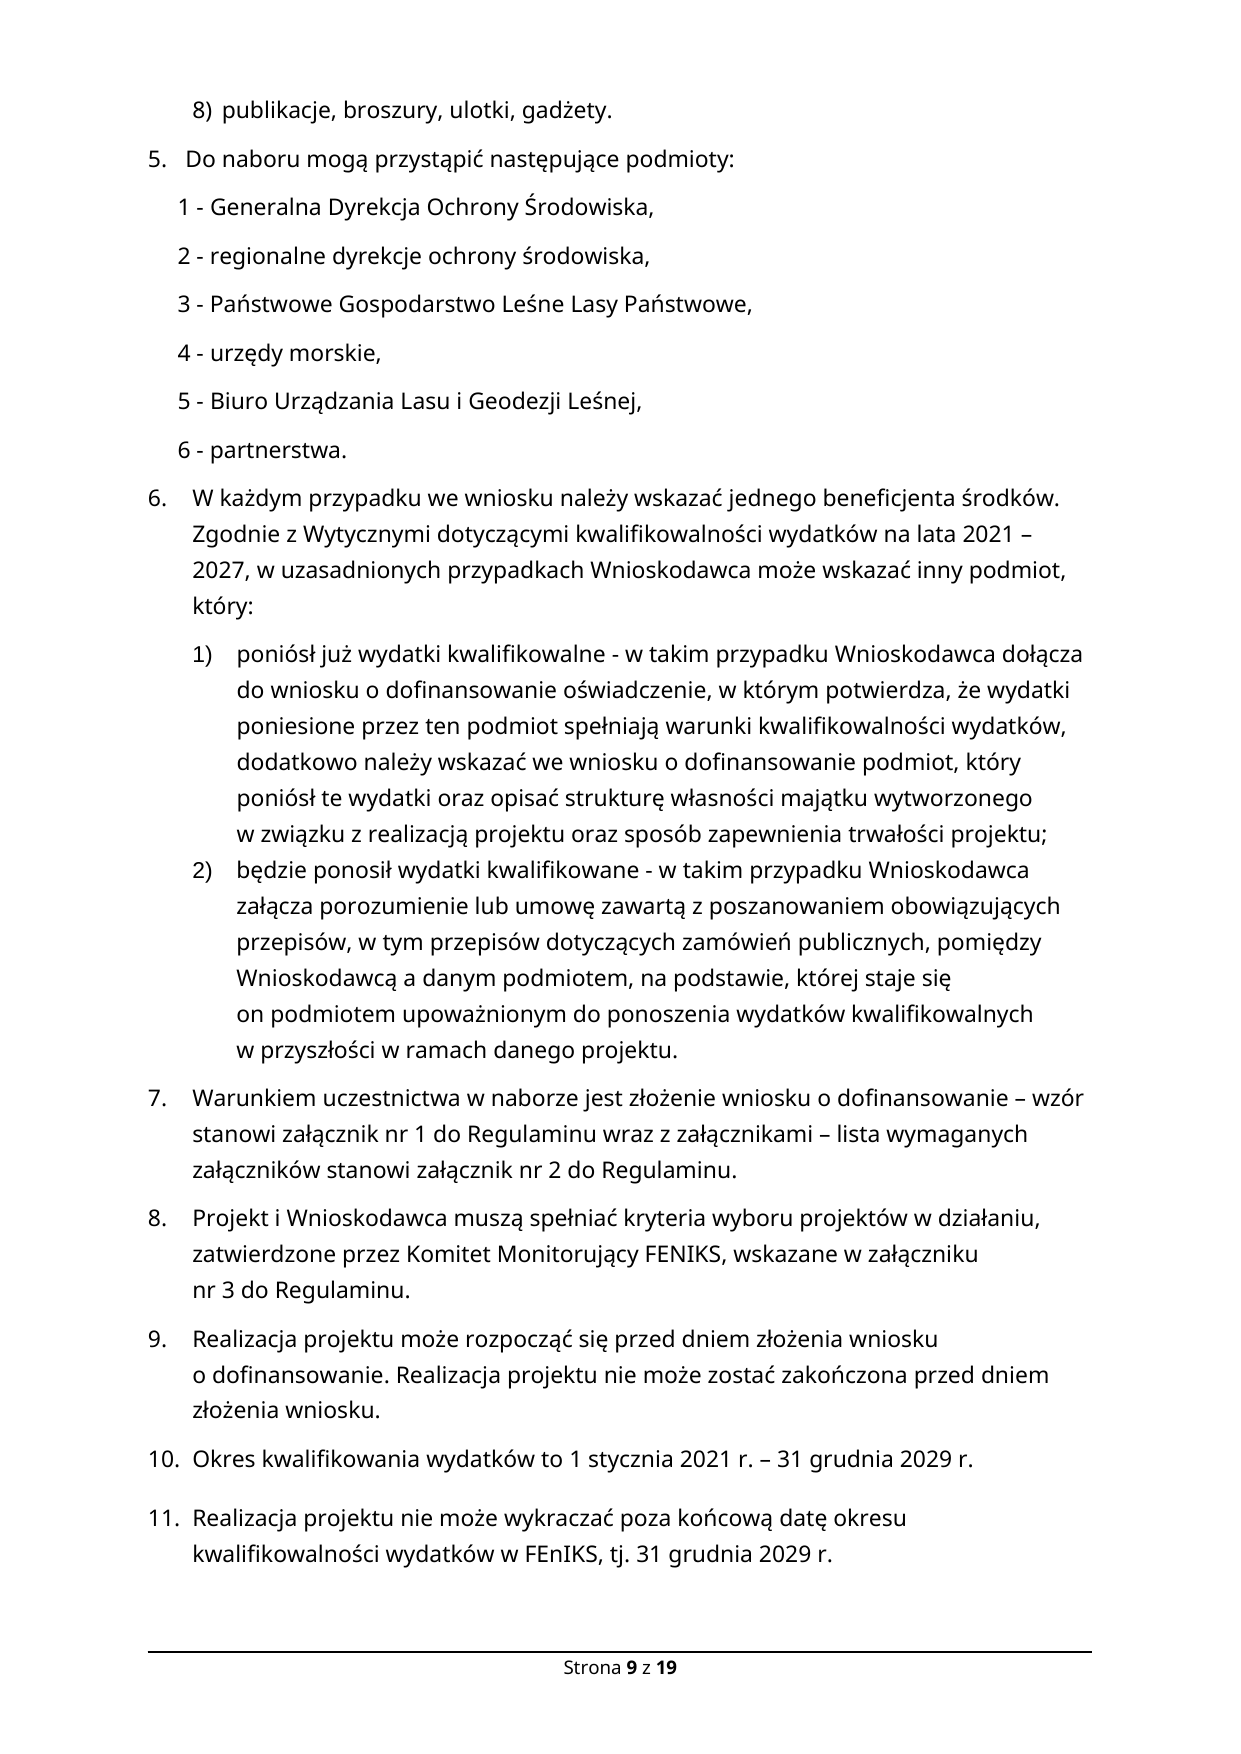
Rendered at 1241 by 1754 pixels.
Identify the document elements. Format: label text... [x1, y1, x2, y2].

list Realizacja projektu może rozpocząć się przed dniem złożenia wniosku o dofinansowanie. Realizacja projektu nie może zostać zakończona przed dniem złożenia wniosku. [148, 1323, 1092, 1426]
text 2 - regionalne dyrekcje ochrony środowiska, [177, 240, 1092, 271]
list Okres kwalifikowania wydatków to 1 stycznia 2021 r. – 31 grudnia 2029 r. [148, 1443, 1092, 1474]
text 3 - Państwowe Gospodarstwo Leśne Lasy Państwowe, [177, 288, 1092, 319]
list publikacje, broszury, ulotki, gadżety. [192, 94, 1092, 126]
list W każdym przypadku we wniosku należy wskazać jednego beneficjenta środków. Zgodnie z Wytycznymi dotyczącymi kwalifikowalności wydatków na lata 2021 – 2027, w uzasadnionych przypadkach Wnioskodawca może wskazać inny podmiot, który: [148, 482, 1092, 621]
list Do naboru mogą przystąpić następujące podmioty: [148, 143, 1092, 174]
text 6 - partnerstwa. [177, 433, 1092, 465]
list Realizacja projektu nie może wykraczać poza końcową datę okresu kwalifikowalności wydatków w FEnIKS, tj. 31 grudnia 2029 r. [148, 1502, 1092, 1569]
text 4 - urzędy morskie, [177, 337, 1092, 368]
list będzie ponosił wydatki kwalifikowane - w takim przypadku Wnioskodawca załącza porozumienie lub umowę zawartą z poszanowaniem obowiązujących przepisów, w tym przepisów dotyczących zamówień publicznych, pomiędzy Wnioskodawcą a danym podmiotem, na podstawie, której staje się on podmiotem upoważnionym do ponoszenia wydatków kwalifikowalnych w przyszłości w ramach danego projektu. [192, 854, 1092, 1065]
text 5 - Biuro Urządzania Lasu i Geodezji Leśnej, [177, 385, 1092, 416]
list Warunkiem uczestnictwa w naborze jest złożenie wniosku o dofinansowanie – wzór stanowi załącznik nr 1 do Regulaminu wraz z załącznikami – lista wymaganych załączników stanowi załącznik nr 2 do Regulaminu. [148, 1082, 1092, 1185]
list Projekt i Wnioskodawca muszą spełniać kryteria wyboru projektów w działaniu, zatwierdzone przez Komitet Monitorujący FENIKS, wskazane w załączniku nr 3 do Regulaminu. [148, 1202, 1092, 1305]
text 1 - Generalna Dyrekcja Ochrony Środowiska, [177, 191, 1092, 223]
list poniósł już wydatki kwalifikowalne - w takim przypadku Wnioskodawca dołącza do wniosku o dofinansowanie oświadczenie, w którym potwierdza, że wydatki poniesione przez ten podmiot spełniają warunki kwalifikowalności wydatków, dodatkowo należy wskazać we wniosku o dofinansowanie podmiot, który poniósł te wydatki oraz opisać strukturę własności majątku wytworzonego w związku z realizacją projektu oraz sposób zapewnienia trwałości projektu; [192, 638, 1092, 849]
